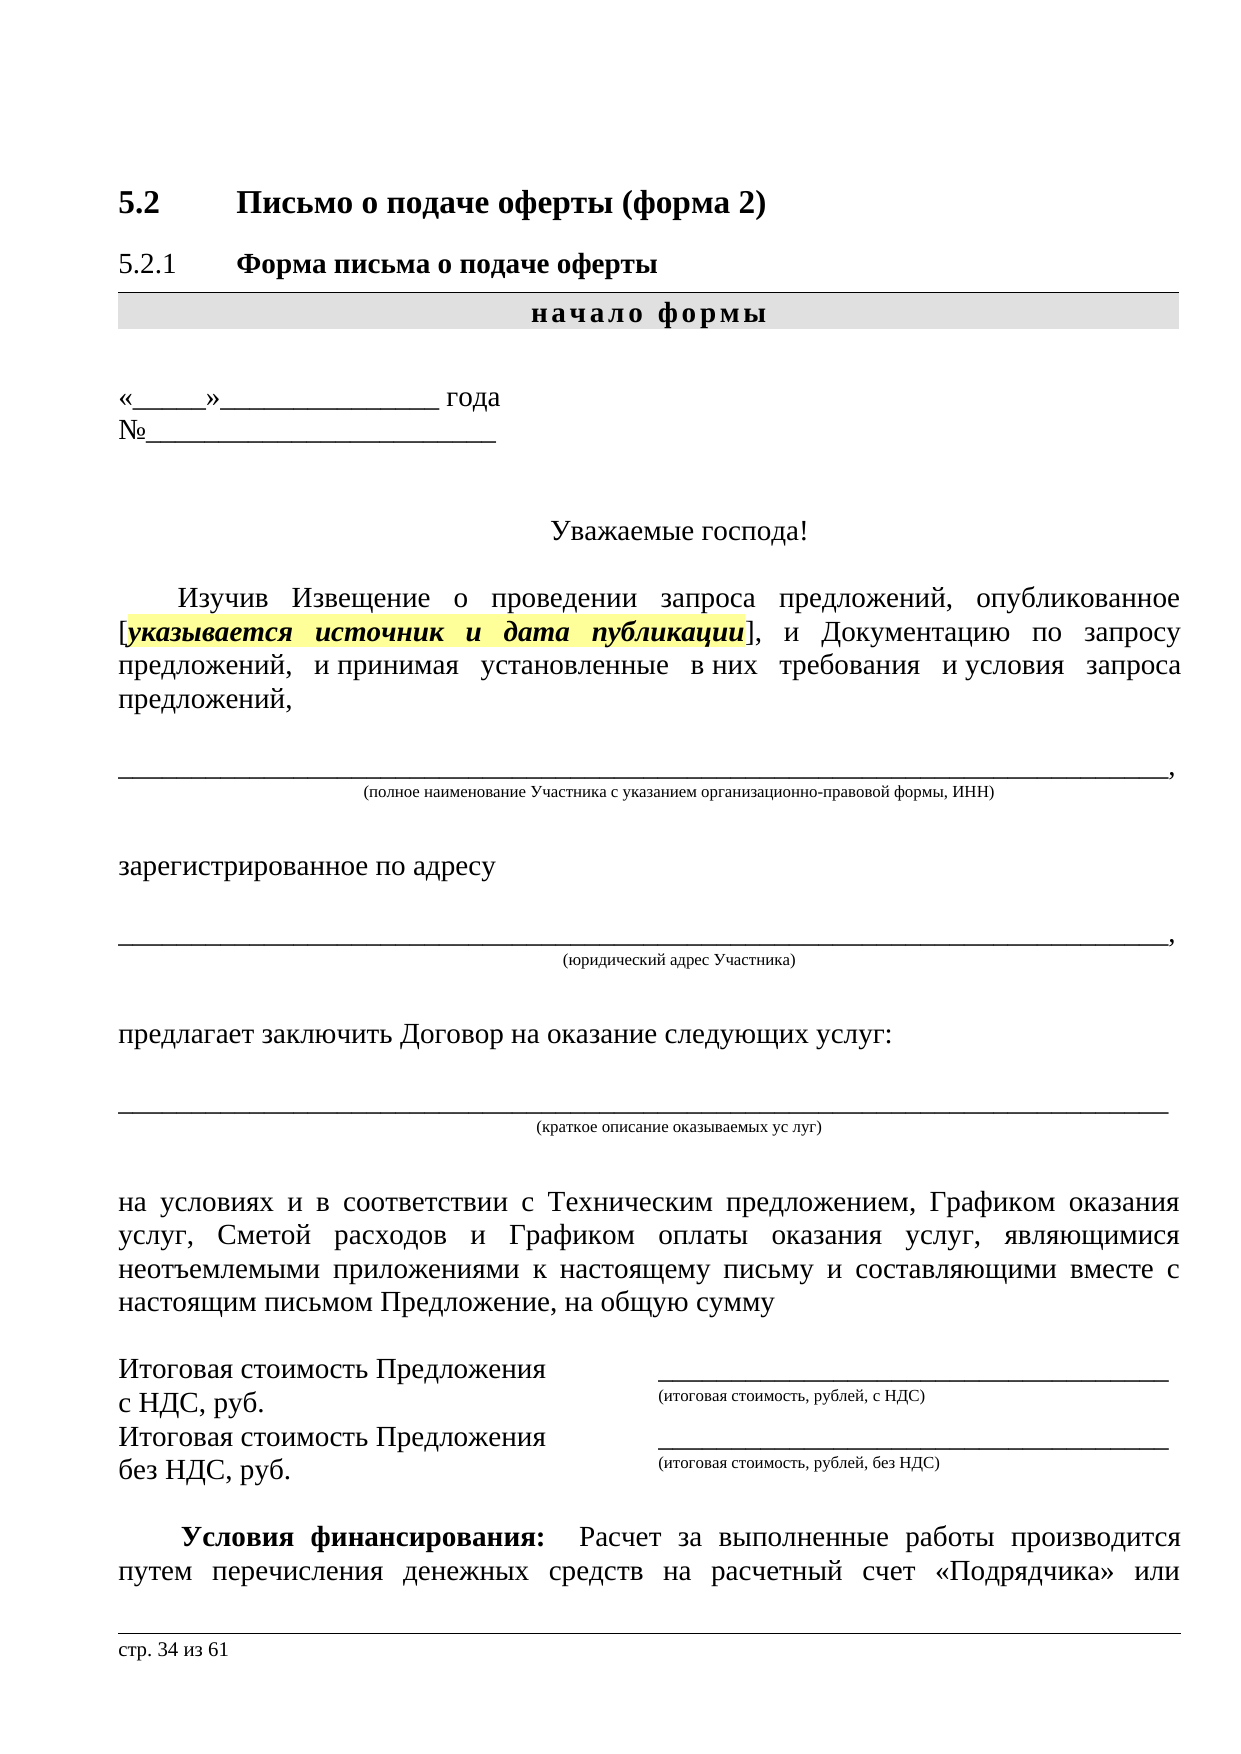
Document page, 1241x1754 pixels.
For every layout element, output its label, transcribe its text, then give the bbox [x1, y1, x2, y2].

text предлагает заключить Договор на оказание следующих услуг: [118, 1016, 1181, 1050]
text на условиях и в соответствии с Техническим предложением, Графиком оказания услуг, Сметой расходов и Графиком оплаты оказания услуг, являющимися неотъемлемыми приложениями к настоящему письму и составляющими вместе с настоящим письмом Предложение, на общую сумму [118, 1184, 1181, 1318]
table_header ___________________________________ (итоговая стоимость, рублей, c НДС) [647, 1352, 1187, 1419]
text Уважаемые господа! [118, 513, 1181, 547]
text Форма письма о подаче оферты [118, 246, 1181, 279]
text (юридический адрес Участника) [118, 949, 1181, 983]
text Изучив Извещение о проведении запроса предложений, опубликованное [указывается источник и дата публикации], и Документацию по запросу предложений, и принимая установленные в них требования и условия запроса предложений, [118, 580, 1181, 714]
table_cell ___________________________________ (итоговая стоимость, рублей, без НДС) [647, 1419, 1187, 1486]
text «_____»_______________ года [118, 379, 635, 412]
text №________________________ [118, 412, 635, 446]
text ________________________________________________________________________, [118, 748, 1181, 781]
text ________________________________________________________________________ [118, 1083, 1181, 1117]
text (полное наименование Участника с указанием организационно-правовой формы, ИНН) [118, 781, 1181, 815]
table_header Итоговая стоимость Предложения с НДС, руб. [107, 1352, 647, 1419]
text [118, 1519, 1181, 1586]
text начало формы [118, 293, 1179, 329]
table_cell Итоговая стоимость Предложения без НДС, руб. [107, 1419, 647, 1486]
subtitle Письмо о подаче оферты (форма 2) [118, 183, 1181, 221]
text (краткое описание оказываемых ус луг) [118, 1117, 1181, 1150]
text зарегистрированное по адресу [118, 848, 1181, 882]
text ________________________________________________________________________, [118, 916, 1181, 949]
